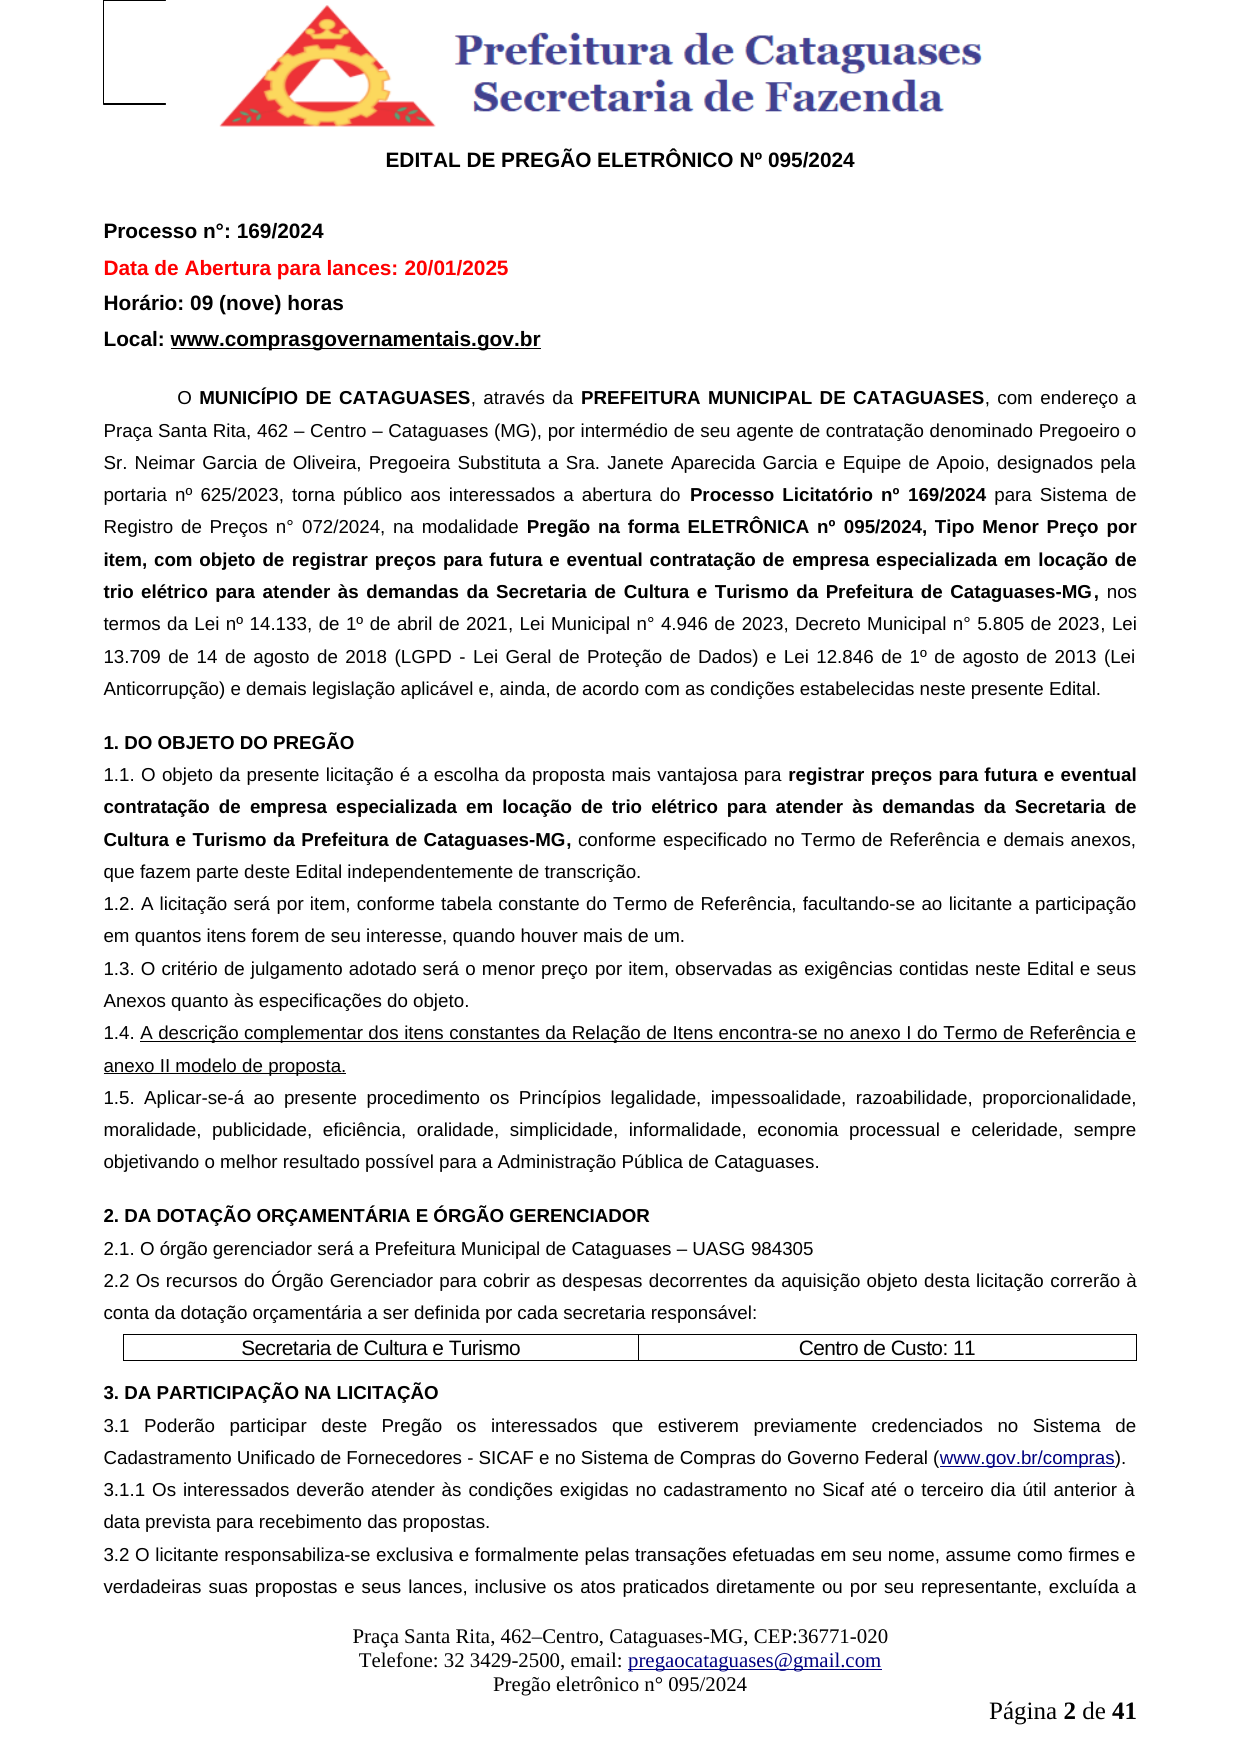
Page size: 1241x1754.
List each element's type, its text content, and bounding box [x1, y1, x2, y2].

text Horário: 09 (nove) horas [103, 291, 1137, 315]
text 1.2. A licitação será por item, conforme tabela constante do Termo de Referência, facultando-se ao licitante a participação em quantos itens forem de seu interesse, quando houver mais de um. [103, 893, 1137, 947]
text 1.5. Aplicar-se-á ao presente procedimento os Princípios legalidade, impessoalidade, razoabilidade, proporcionalidade, moralidade, publicidade, eficiência, oralidade, simplicidade, informalidade, economia processual e celeridade, sempre objetivando o melhor resultado possível para a Administração Pública de Cataguases. [103, 1087, 1137, 1173]
text 2.1. O órgão gerenciador será a Prefeitura Municipal de Cataguases – UASG 984305 [103, 1237, 1137, 1259]
text 1.3. O critério de julgamento adotado será o menor preço por item, observadas as exigências contidas neste Edital e seus Anexos quanto às especificações do objeto. [103, 958, 1137, 1011]
text 1. DO OBJETO DO PREGÃO [103, 732, 1137, 753]
table_header Secretaria de Cultura e Turismo [124, 1335, 638, 1359]
text 2.2 Os recursos do Órgão Gerenciador para cobrir as despesas decorrentes da aquisição objeto desta licitação correrão à conta da dotação orçamentária a ser definida por cada secretaria responsável: [103, 1270, 1137, 1324]
text 3.1.1 Os interessados deverão atender às condições exigidas no cadastramento no Sicaf até o terceiro dia útil anterior à data prevista para recebimento das propostas. [103, 1479, 1137, 1533]
text 3.1 Poderão participar deste Pregão os interessados que estiverem previamente credenciados no Sistema de Cadastramento Unificado de Fornecedores - SICAF e no Sistema de Compras do Governo Federal (www.gov.br/compras). [103, 1414, 1137, 1468]
text 1.4. A descrição complementar dos itens constantes da Relação de Itens encontra-se no anexo I do Termo de Referência e anexo II modelo de proposta. [103, 1022, 1137, 1076]
text 2. DA DOTAÇÃO ORÇAMENTÁRIA E ÓRGÃO GERENCIADOR [103, 1205, 1137, 1227]
text Processo n°: 169/2024 [103, 219, 1137, 243]
picture [165, 0, 1075, 148]
table_header Centro de Custo: 11 [639, 1335, 1136, 1359]
text O MUNICÍPIO DE CATAGUASES, através da Prefeitura Municipal de Cataguases, com endereço a Praça Santa Rita, 462 – Centro – Cataguases (MG), por intermédio de seu agente de contratação denominado Pregoeiro o Sr. Neimar Garcia de Oliveira, Pregoeira Substituta a Sra. Janete Aparecida Garcia e Equipe de Apoio, designados pela portaria nº 625/2023, torna público aos interessados a abertura do Processo Licitatório nº 169/2024 para Sistema de Registro de Preços n° 072/2024, na modalidade Pregão na forma ELETRÔNICA nº 095/2024, Tipo Menor Preço por item, com objeto de registrar preços para futura e eventual contratação de empresa especializada em locação de trio elétrico para atender às demandas da Secretaria de Cultura e Turismo da Prefeitura de Cataguases-MG, nos termos da Lei nº 14.133, de 1º de abril de 2021, Lei Municipal n° 4.946 de 2023, Decreto Municipal n° 5.805 de 2023, Lei 13.709 de 14 de agosto de 2018 (LGPD - Lei Geral de Proteção de Dados) e Lei 12.846 de 1º de agosto de 2013 (Lei Anticorrupção) e demais legislação aplicável e, ainda, de acordo com as condições estabelecidas neste presente Edital. [103, 387, 1137, 699]
text 3. DA PARTICIPAÇÃO NA LICITAÇÃO [103, 1382, 1137, 1404]
text 1.1. O objeto da presente licitação é a escolha da proposta mais vantajosa para registrar preços para futura e eventual contratação de empresa especializada em locação de trio elétrico para atender às demandas da Secretaria de Cultura e Turismo da Prefeitura de Cataguases-MG, conforme especificado no Termo de Referência e demais anexos, que fazem parte deste Edital independentemente de transcrição. [103, 764, 1137, 882]
text EDITAL DE PREGÃO ELETRÔNICO Nº 095/2024 [103, 147, 1137, 171]
text Data de Abertura para lances: 20/01/2025 [103, 255, 1137, 279]
text Local: www.comprasgovernamentais.gov.br [103, 327, 1137, 351]
